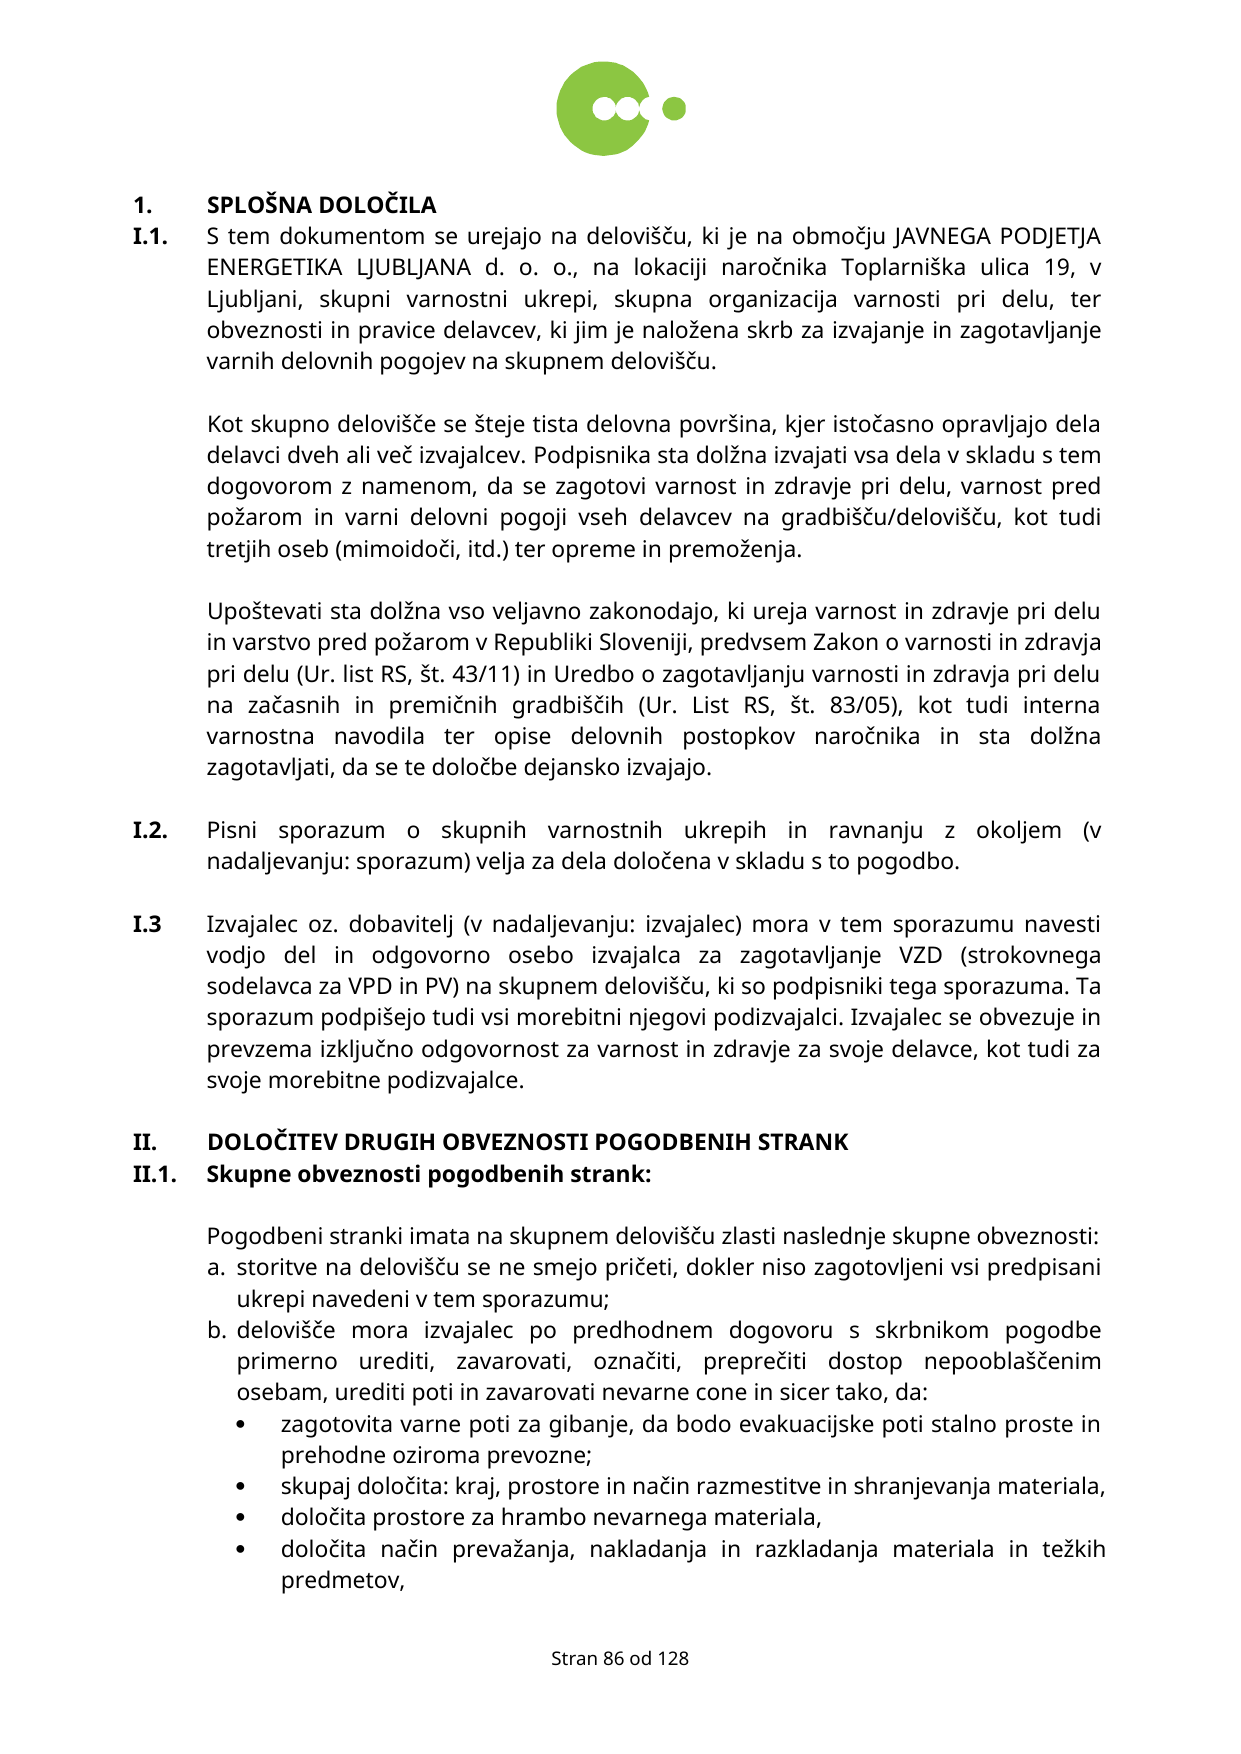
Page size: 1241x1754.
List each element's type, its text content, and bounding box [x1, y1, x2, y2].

list delovišče mora izvajalec po predhodnem dogovoru s skrbnikom pogodbe primerno urediti, zavarovati, označiti, preprečiti dostop nepooblaščenim osebam, urediti poti in zavarovati nevarne cone in sicer tako, da: [207, 1314, 1103, 1408]
text I.1. S tem dokumentom se urejajo na delovišču, ki je na območju JAVNEGA PODJETJA ENERGETIKA LJUBLJANA d. o. o., na lokaciji naročnika Toplarniška ulica 19, v Ljubljani, skupni varnostni ukrepi, skupna organizacija varnosti pri delu, ter obveznosti in pravice delavcev, ki jim je naložena skrb za izvajanje in zagotavljanje varnih delovnih pogojev na skupnem delovišču. [133, 220, 1103, 376]
text Kot skupno delovišče se šteje tista delovna površina, kjer istočasno opravljajo dela delavci dveh ali več izvajalcev. Podpisnika sta dolžna izvajati vsa dela v skladu s tem dogovorom z namenom, da se zagotovi varnost in zdravje pri delu, varnost pred požarom in varni delovni pogoji vseh delavcev na gradbišču/delovišču, kot tudi tretjih oseb (mimoidoči, itd.) ter opreme in premoženja. [206, 408, 1103, 564]
text I.3 Izvajalec oz. dobavitelj (v nadaljevanju: izvajalec) mora v tem sporazumu navesti vodjo del in odgovorno osebo izvajalca za zagotavljanje VZD (strokovnega sodelavca za VPD in PV) na skupnem delovišču, ki so podpisniki tega sporazuma. Ta sporazum podpišejo tudi vsi morebitni njegovi podizvajalci. Izvajalec se obvezuje in prevzema izključno odgovornost za varnost in zdravje za svoje delavce, kot tudi za svoje morebitne podizvajalce. [133, 908, 1103, 1095]
list zagotovita varne poti za gibanje, da bodo evakuacijske poti stalno proste in prehodne oziroma prevozne; [236, 1408, 1103, 1470]
text II. DOLOČITEV DRUGIH OBVEZNOSTI POGODBENIH STRANK [133, 1126, 1103, 1158]
list določita način prevažanja, nakladanja in razkladanja materiala in težkih predmetov, [236, 1533, 1107, 1595]
list skupaj določita: kraj, prostore in način razmestitve in shranjevanja materiala, [236, 1470, 1107, 1501]
list določita prostore za hrambo nevarnega materiala, [236, 1501, 1107, 1533]
text Pogodbeni stranki imata na skupnem delovišču zlasti naslednje skupne obveznosti: [206, 1220, 1107, 1251]
list SPLOŠNA DOLOČILA [133, 189, 1103, 220]
text II.1. Skupne obveznosti pogodbenih strank: [133, 1158, 1107, 1189]
list storitve na delovišču se ne smejo pričeti, dokler niso zagotovljeni vsi predpisani ukrepi navedeni v tem sporazumu; [207, 1251, 1103, 1314]
text I.2. Pisni sporazum o skupnih varnostnih ukrepih in ravnanju z okoljem (v nadaljevanju: sporazum) velja za dela določena v skladu s to pogodbo. [133, 814, 1103, 876]
text Upoštevati sta dolžna vso veljavno zakonodajo, ki ureja varnost in zdravje pri delu in varstvo pred požarom v Republiki Sloveniji, predvsem Zakon o varnosti in zdravja pri delu (Ur. list RS, št. 43/11) in Uredbo o zagotavljanju varnosti in zdravja pri delu na začasnih in premičnih gradbiščih (Ur. List RS, št. 83/05), kot tudi interna varnostna navodila ter opise delovnih postopkov naročnika in sta dolžna zagotavljati, da se te določbe dejansko izvajajo. [206, 595, 1103, 783]
